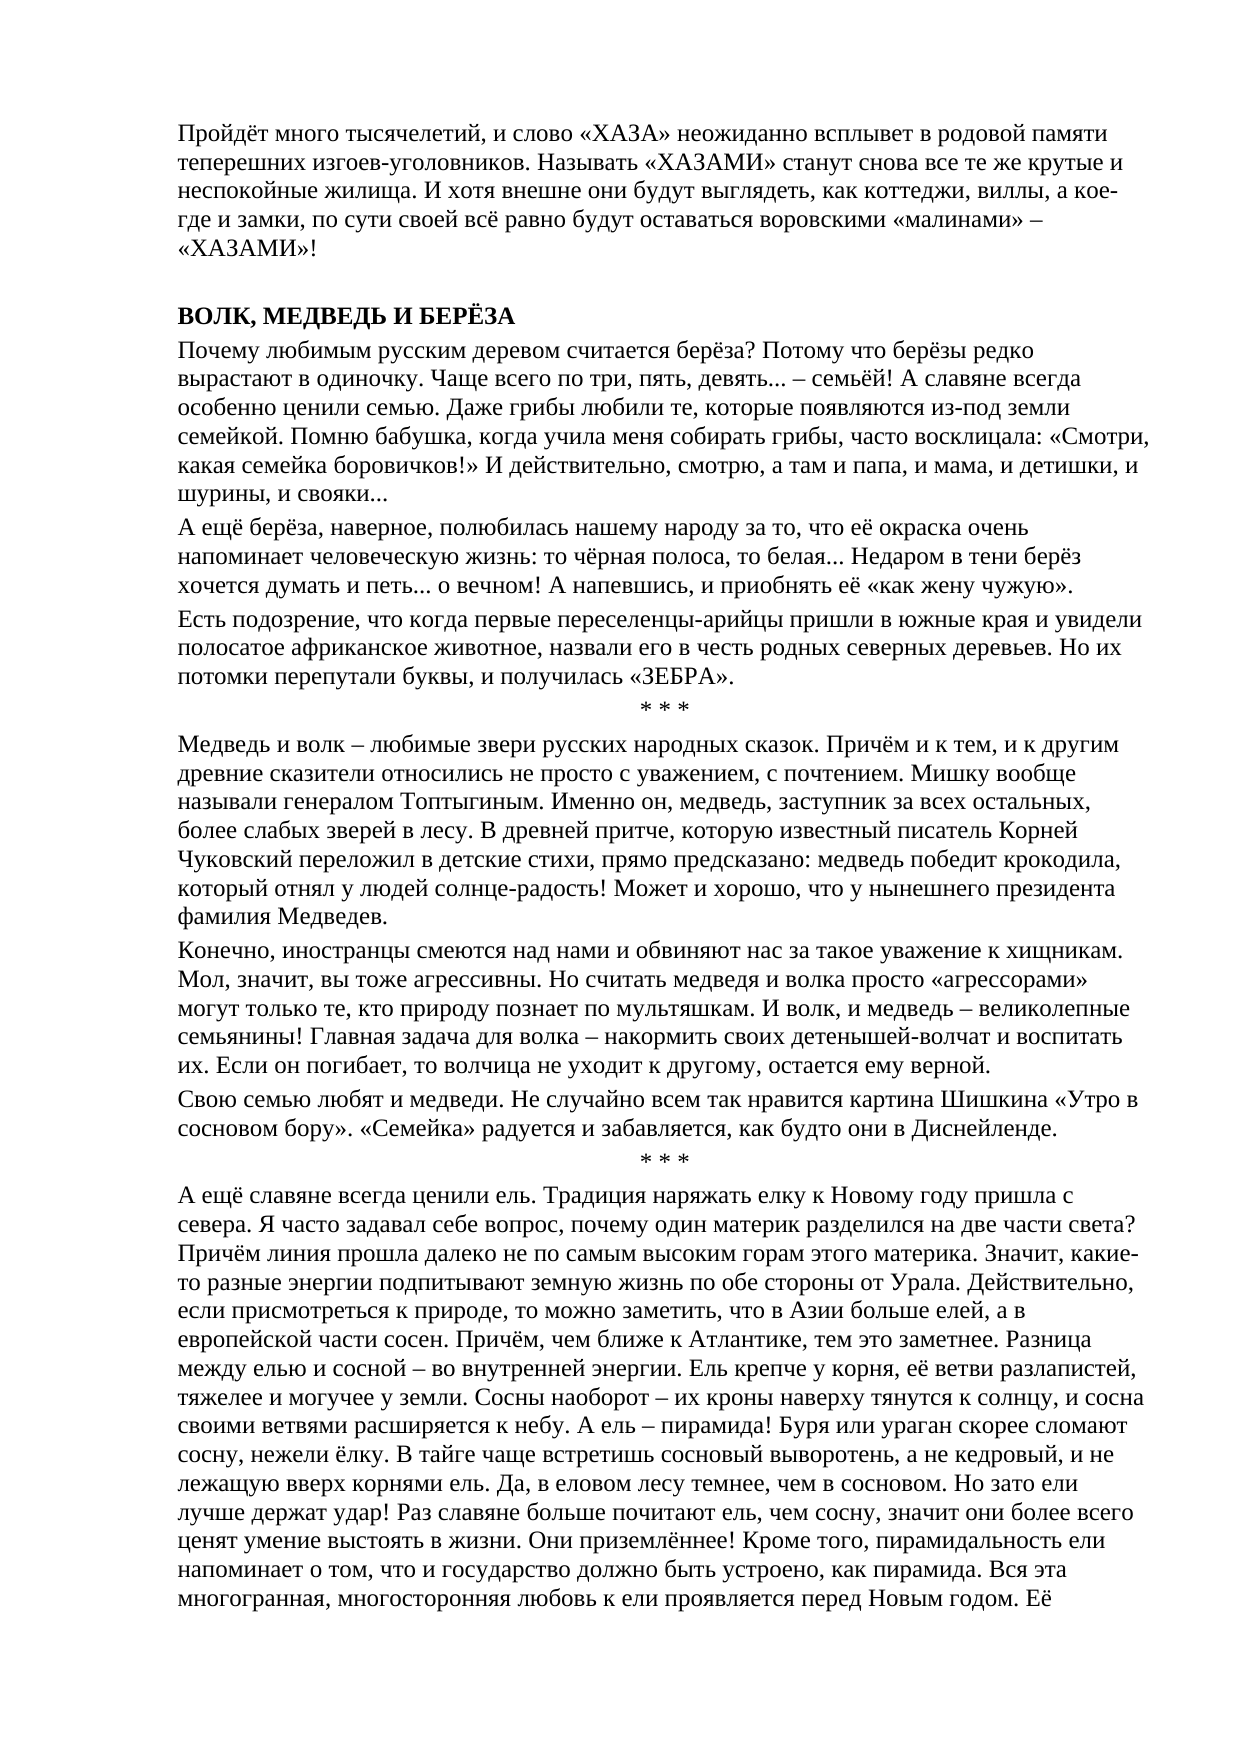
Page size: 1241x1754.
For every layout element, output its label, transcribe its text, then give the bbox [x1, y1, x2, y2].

text Конечно, иностранцы смеются над нами и обвиняют нас за такое уважение к хищникам. Мол, значит, вы тоже агрессивны. Но считать медведя и волка просто «агрессорами» могут только те, кто природу познает по мультяшкам. И волк, и медведь – великолепные семьянины! Главная задача для волка – накормить своих детенышей-волчат и воспитать их. Если он погибает, то волчица не уходит к другому, остается ему верной. [177, 935, 1152, 1079]
text ВОЛК, МЕДВЕДЬ И БЕРЁЗА [177, 301, 1152, 329]
text Пройдёт много тысячелетий, и слово «ХАЗА» неожиданно всплывет в родовой памяти теперешних изгоев-уголовников. Называть «ХАЗАМИ» станут снова все те же крутые и неспокойные жилища. И хотя внешне они будут выглядеть, как коттеджи, виллы, а кое-где и замки, по сути своей всё равно будут оставаться воровскими «малинами» – «ХАЗАМИ»! [177, 118, 1152, 262]
text А ещё берёза, наверное, полюбилась нашему народу за то, что её окраска очень напоминает человеческую жизнь: то чёрная полоса, то белая... Недаром в тени берёз хочется думать и петь... о вечном! А напевшись, и приобнять её «как жену чужую». [177, 512, 1152, 598]
text * * * [177, 695, 1152, 724]
text Есть подозрение, что когда первые переселенцы-арийцы пришли в южные края и увидели полосатое африканское животное, назвали его в честь родных северных деревьев. Но их потомки перепутали буквы, и получилась «ЗЕБРА». [177, 604, 1152, 690]
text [177, 1181, 1152, 1612]
text Почему любимым русским деревом считается берёза? Потому что берёзы редко вырастают в одиночку. Чаще всего по три, пять, девять... – семьёй! А славяне всегда особенно ценили семью. Даже грибы любили те, которые появляются из-под земли семейкой. Помню бабушка, когда учила меня собирать грибы, часто восклицала: «Смотри, какая семейка боровичков!» И действительно, смотрю, а там и папа, и мама, и детишки, и шурины, и свояки... [177, 335, 1152, 507]
text Медведь и волк – любимые звери русских народных сказок. Причём и к тем, и к другим древние сказители относились не просто с уважением, с почтением. Мишку вообще называли генералом Топтыгиным. Именно он, медведь, заступник за всех остальных, более слабых зверей в лесу. В древней притче, которую известный писатель Корней Чуковский переложил в детские стихи, прямо предсказано: медведь победит крокодила, который отнял у людей солнце-радость! Может и хорошо, что у нынешнего президента фамилия Медведев. [177, 729, 1152, 930]
text * * * [177, 1147, 1152, 1175]
text Свою семью любят и медведи. Не случайно всем так нравится картина Шишкина «Утро в сосновом бору». «Семейка» радуется и забавляется, как будто они в Диснейленде. [177, 1084, 1152, 1142]
